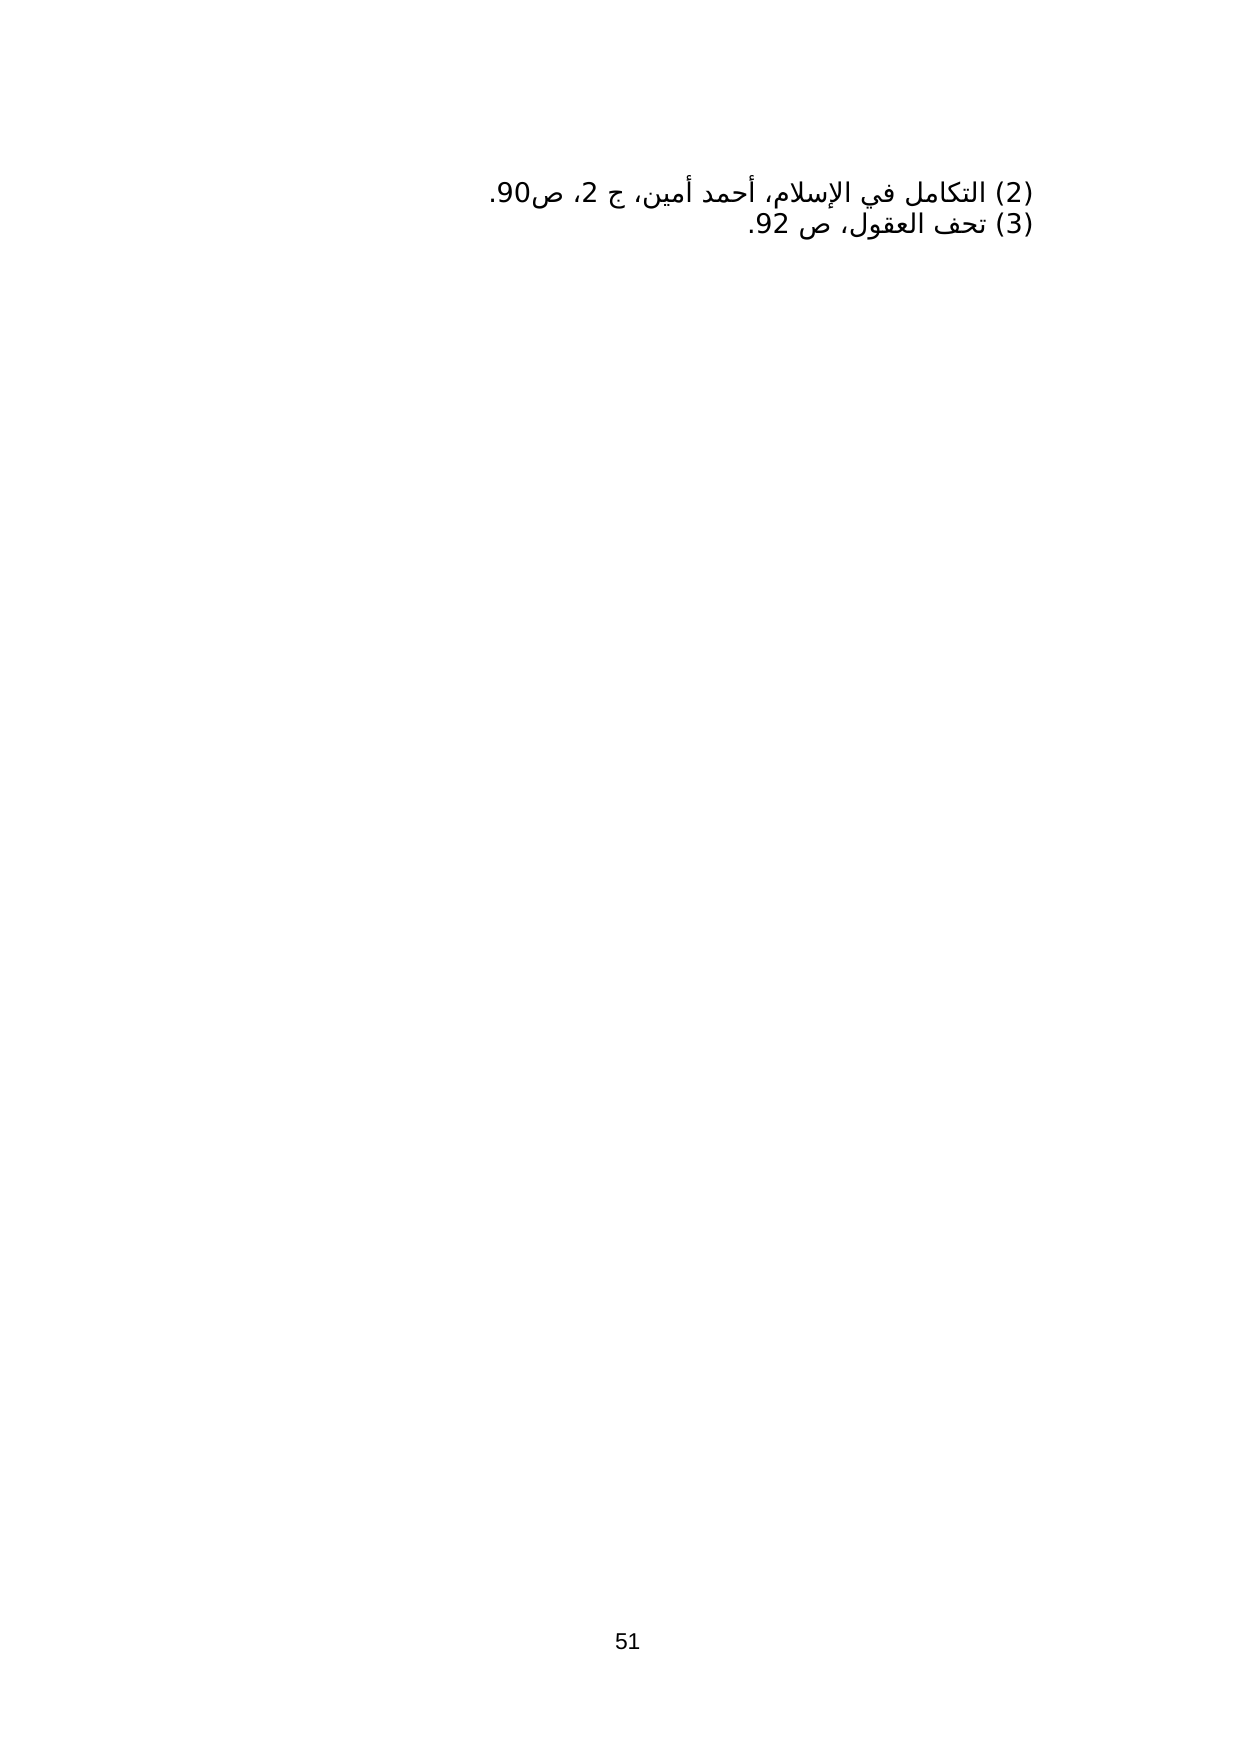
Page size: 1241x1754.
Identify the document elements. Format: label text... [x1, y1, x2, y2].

text (2) التكامل في الإسلام، أحمد أمين، ج 2، ص90. [222, 177, 1033, 209]
text (3) تحف العقول، ص 92. [222, 209, 1033, 240]
